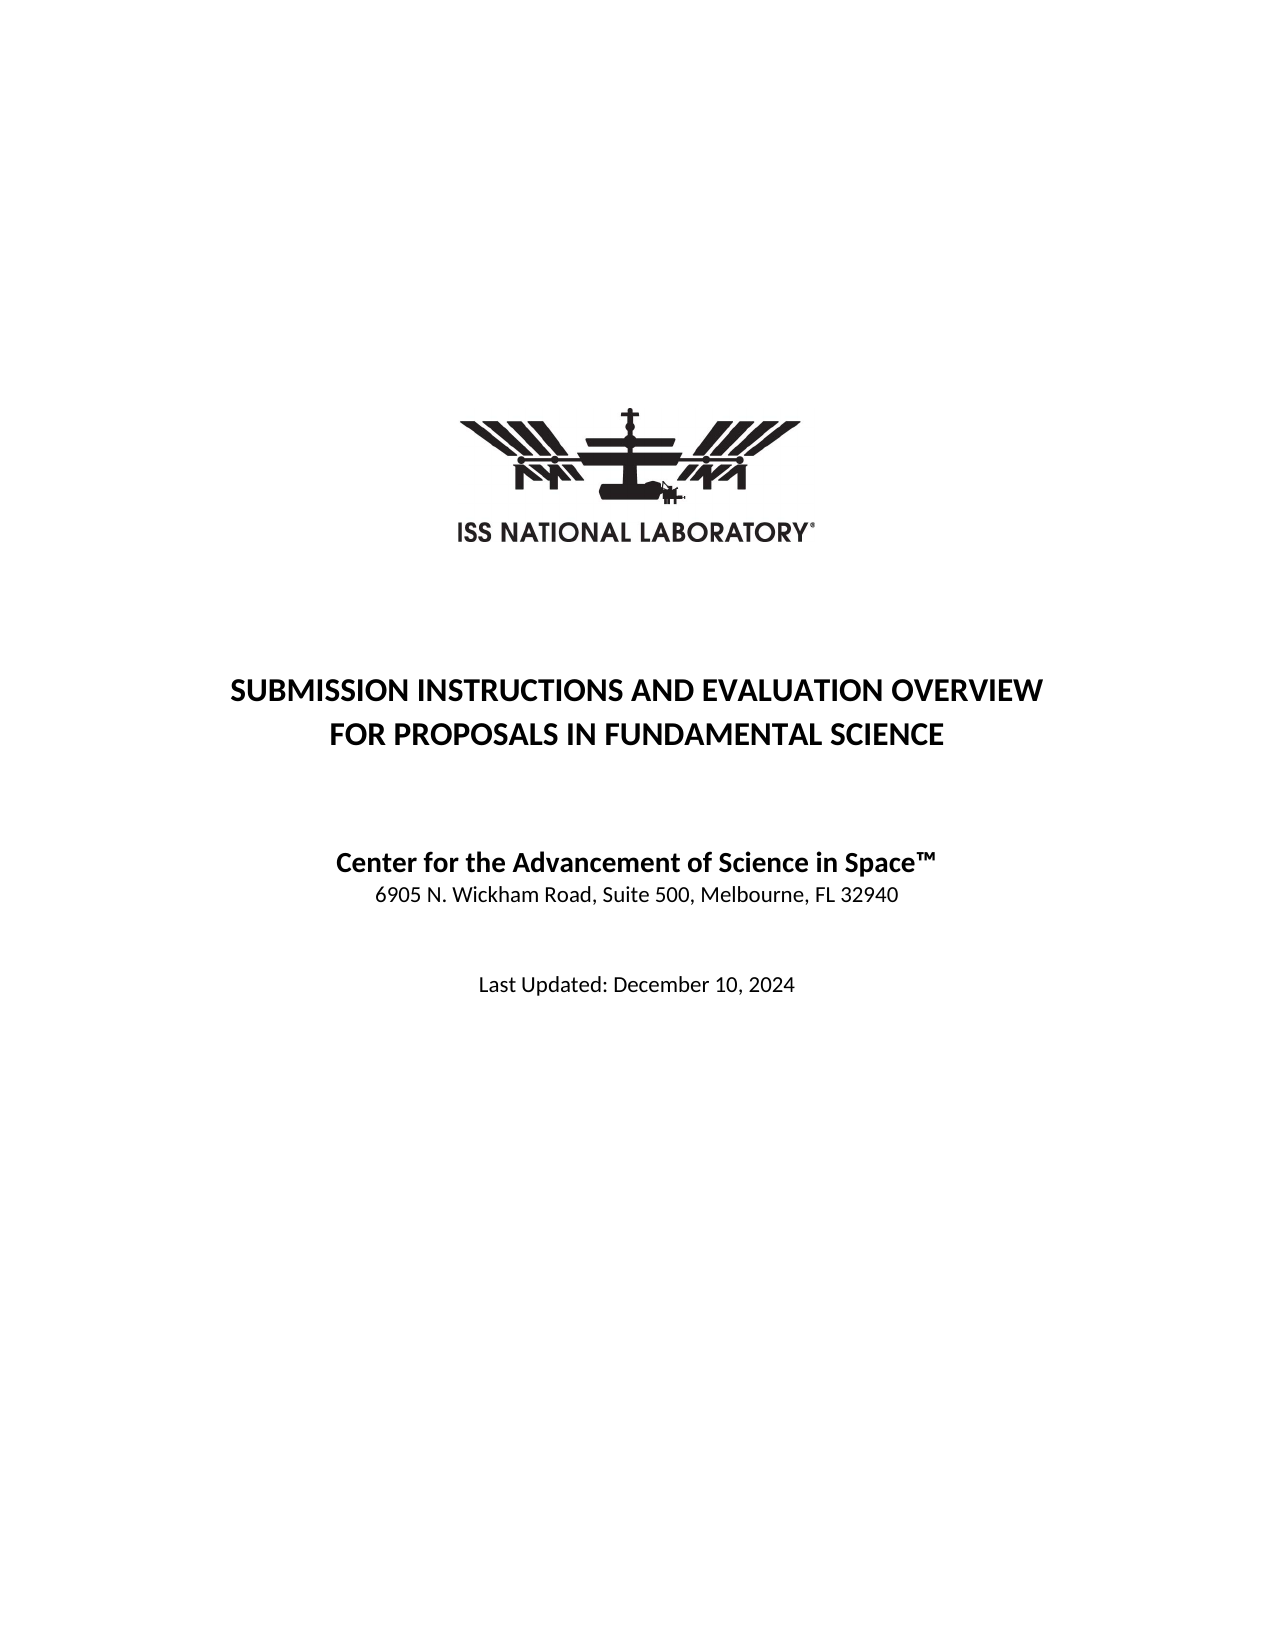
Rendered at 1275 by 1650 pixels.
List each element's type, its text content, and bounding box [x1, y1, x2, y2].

text 6905 N. Wickham Road, Suite 500, Melbourne, FL 32940 [150, 880, 1124, 908]
picture [458, 408, 815, 542]
text FOR PROPOSALS IN FUNDAMENTAL SCIENCE [150, 713, 1124, 754]
text SUBMISSION INSTRUCTIONS AND EVALUATION OVERVIEW [150, 669, 1124, 709]
text Last Updated: December 10, 2024 [150, 970, 1124, 998]
text Center for the Advancement of Science in Space™ [139, 844, 1133, 880]
